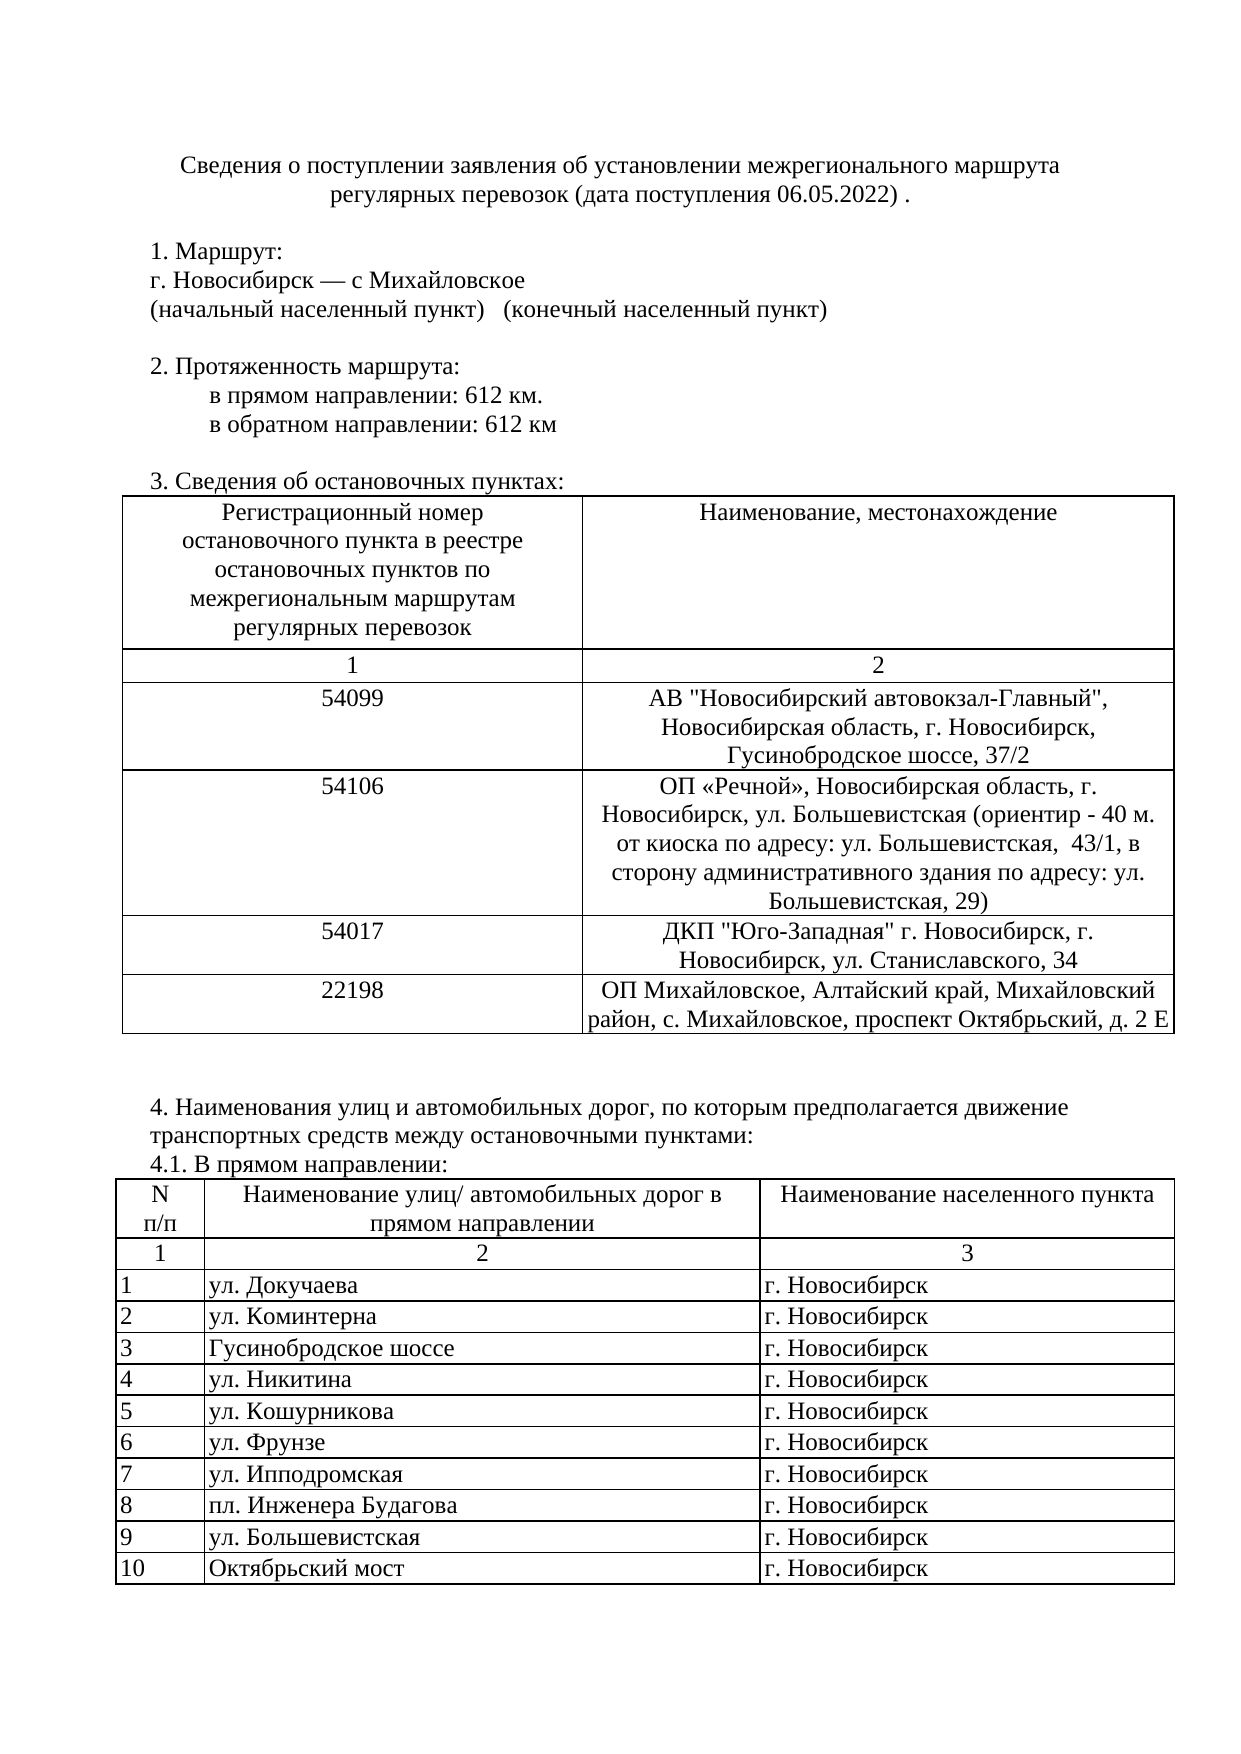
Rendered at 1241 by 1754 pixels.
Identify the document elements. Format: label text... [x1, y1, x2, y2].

table_cell г. Новосибирск [761, 1490, 1174, 1520]
table_cell 22198 [123, 975, 582, 1033]
table_cell ул. Ипподромская [205, 1459, 759, 1489]
table_cell г. Новосибирск [761, 1459, 1174, 1489]
table_cell ОП Михайловское, Алтайский край, Михайловский район, с. Михайловское, проспект Октябрьский, д. 2 Е [583, 975, 1173, 1033]
table_cell г. Новосибирск [761, 1365, 1174, 1394]
table_header Наименование улиц/ автомобильных дорог в прямом направлении [205, 1180, 759, 1237]
table_cell 7 [117, 1459, 204, 1489]
text в прямом направлении: 612 км. [150, 380, 1090, 409]
table_cell г. Новосибирск [761, 1270, 1174, 1300]
table_cell 2 [583, 650, 1173, 681]
text г. Новосибирск — с Михайловское [150, 265, 1090, 294]
table_cell 2 [205, 1239, 759, 1268]
table_cell ул. Кошурникова [205, 1396, 759, 1426]
table_cell 5 [117, 1396, 204, 1426]
table_cell АВ "Новосибирский автовокзал-Главный", Новосибирская область, г. Новосибирск, Гусинобродское шоссе, 37/2 [583, 683, 1173, 769]
table_cell г. Новосибирск [761, 1553, 1174, 1583]
table_cell 54099 [123, 683, 582, 769]
table_cell ул. Большевистская [205, 1522, 759, 1552]
table_cell 1 [117, 1239, 204, 1268]
table_cell г. Новосибирск [761, 1396, 1174, 1426]
table_cell 1 [117, 1270, 204, 1300]
table_cell 1 [123, 650, 582, 681]
text в обратном направлении: 612 км [150, 409, 1090, 437]
table_cell 9 [117, 1522, 204, 1552]
table_cell Октябрьский мост [205, 1553, 759, 1583]
table_cell ул. Коминтерна [205, 1302, 759, 1331]
text (начальный населенный пункт) (конечный населенный пункт) [150, 294, 1090, 322]
text 4. Наименования улиц и автомобильных дорог, по которым предполагается движение транспортных средств между остановочными пунктами: [150, 1092, 1090, 1149]
table_cell г. Новосибирск [761, 1302, 1174, 1331]
table_header Регистрационный номер остановочного пункта в реестре остановочных пунктов по межрегиональным маршрутам регулярных перевозок [123, 497, 582, 648]
text 1. Маршрут: [150, 236, 1090, 265]
table_header Наименование населенного пункта [761, 1180, 1174, 1237]
table_cell 2 [117, 1302, 204, 1331]
table_cell ул. Докучаева [205, 1270, 759, 1300]
table_cell ОП «Речной», Новосибирская область, г. Новосибирск, ул. Большевистская (ориентир - 40 м. от киоска по адресу: ул. Большевистская, 43/1, в сторону административного здания по адресу: ул. Большевистская, 29) [583, 771, 1173, 914]
table_cell 54106 [123, 771, 582, 914]
table_cell Гусинобродское шоссе [205, 1333, 759, 1363]
table_cell ул. Никитина [205, 1365, 759, 1394]
table_cell 8 [117, 1490, 204, 1520]
table_cell г. Новосибирск [761, 1427, 1174, 1457]
table_cell 10 [117, 1553, 204, 1583]
table_header Наименование, местонахождение [583, 497, 1173, 648]
table_header N п/п [117, 1180, 204, 1237]
table_cell 3 [761, 1239, 1174, 1268]
text 4.1. В прямом направлении: [150, 1149, 1090, 1178]
table_cell г. Новосибирск [761, 1522, 1174, 1552]
table_cell 6 [117, 1427, 204, 1457]
table_cell ДКП "Юго-Западная" г. Новосибирск, г. Новосибирск, ул. Станиславского, 34 [583, 916, 1173, 973]
text 3. Сведения об остановочных пунктах: [150, 466, 1090, 495]
table_cell 4 [117, 1365, 204, 1394]
text Сведения о поступлении заявления об установлении межрегионального маршрута регулярных перевозок (дата поступления 06.05.2022) . [150, 150, 1090, 207]
text 2. Протяженность маршрута: [150, 351, 1090, 380]
table_cell ул. Фрунзе [205, 1427, 759, 1457]
table_cell пл. Инженера Будагова [205, 1490, 759, 1520]
table_cell г. Новосибирск [761, 1333, 1174, 1363]
table_cell 54017 [123, 916, 582, 973]
table_cell 3 [117, 1333, 204, 1363]
